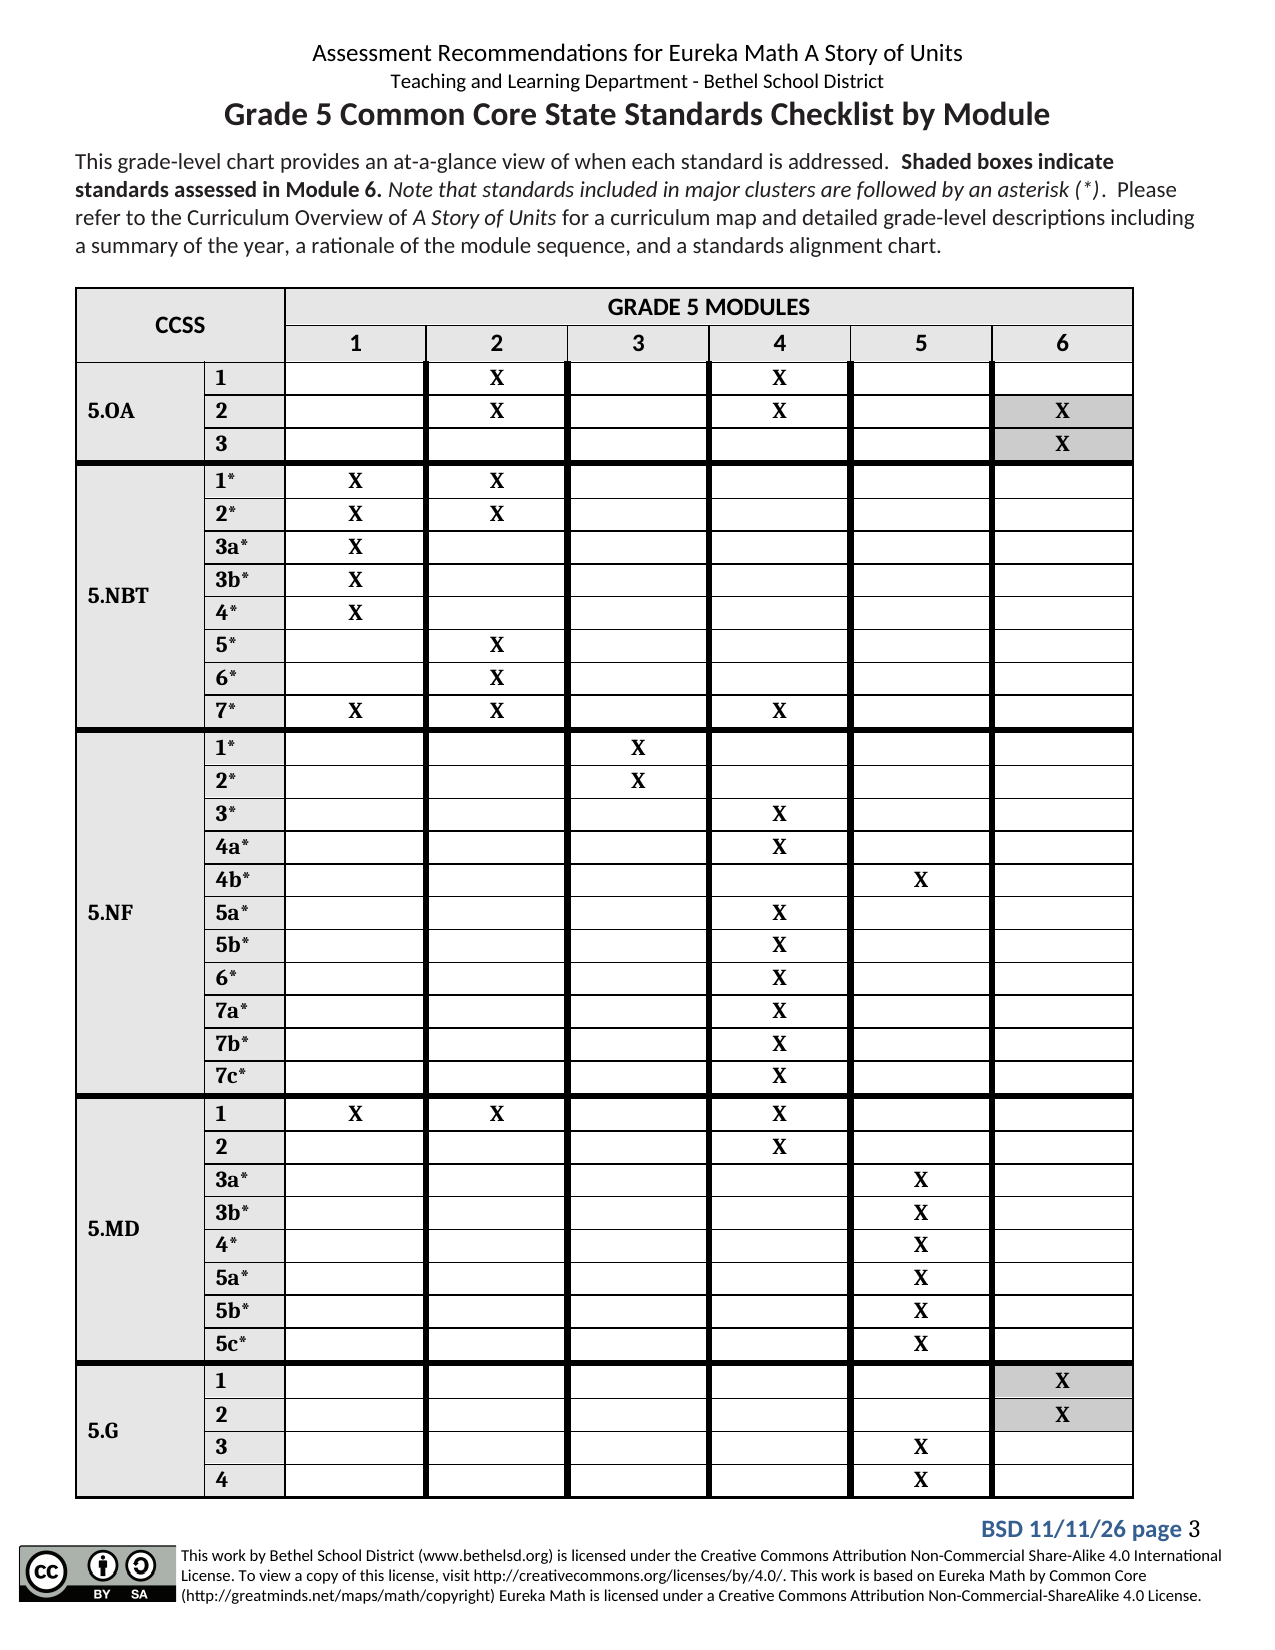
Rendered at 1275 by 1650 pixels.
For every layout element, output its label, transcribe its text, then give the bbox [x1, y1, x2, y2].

table_cell X [712, 832, 847, 863]
table_cell [854, 466, 989, 497]
table_cell [712, 532, 847, 563]
table_cell [571, 865, 706, 896]
table_cell [712, 1329, 847, 1360]
table_cell [571, 565, 706, 596]
table_cell [995, 663, 1132, 694]
table_cell [571, 897, 706, 929]
table_cell [854, 363, 989, 394]
table_cell 4* [205, 597, 284, 629]
table_cell [429, 532, 564, 563]
table_cell [995, 499, 1132, 530]
table_cell [854, 663, 989, 694]
table_cell [286, 1029, 423, 1060]
table_cell [286, 1263, 423, 1294]
table_cell [429, 597, 564, 629]
table_cell [286, 1062, 423, 1093]
table_cell [995, 1165, 1132, 1196]
table_cell [286, 996, 423, 1027]
table_cell X [286, 565, 423, 596]
table_cell [286, 630, 423, 661]
table_cell [286, 1399, 423, 1431]
table_cell [429, 1132, 564, 1163]
table_cell 3 [205, 1432, 284, 1463]
table_cell [286, 1465, 423, 1496]
table_cell [429, 930, 564, 961]
table_cell 5a* [205, 1263, 284, 1294]
table_cell [286, 865, 423, 896]
table_cell [995, 1230, 1132, 1261]
table_cell X [286, 466, 423, 497]
table_cell [712, 663, 847, 694]
table_cell X [712, 930, 847, 961]
table_cell 3 [568, 326, 708, 361]
table_cell [995, 1197, 1132, 1229]
table_cell [429, 1366, 564, 1397]
table_cell [571, 466, 706, 497]
table_cell X [995, 1366, 1132, 1397]
table_cell [995, 733, 1132, 764]
table_cell [995, 1329, 1132, 1360]
table_cell [995, 897, 1132, 929]
table_cell X [571, 733, 706, 764]
table_cell [571, 696, 706, 727]
table_cell 1* [205, 733, 284, 764]
table_cell [571, 396, 706, 427]
table_cell [712, 1465, 847, 1496]
table_cell 2* [205, 766, 284, 797]
table_cell [854, 532, 989, 563]
table_cell [995, 1432, 1132, 1463]
table_cell X [854, 1465, 989, 1496]
table_cell 5.OA [77, 363, 204, 460]
table_cell [995, 799, 1132, 830]
table_cell 7* [205, 696, 284, 727]
table_cell [429, 1329, 564, 1360]
table_cell X [429, 696, 564, 727]
table_cell X [286, 696, 423, 727]
table_cell X [854, 865, 989, 896]
table_cell [854, 799, 989, 830]
table_cell [995, 963, 1132, 994]
table_cell [429, 766, 564, 797]
table_cell [429, 733, 564, 764]
table_cell [854, 1399, 989, 1431]
table_cell [854, 930, 989, 961]
table_cell 5.NF [77, 733, 204, 1093]
table_cell [995, 1132, 1132, 1163]
table_cell 5* [205, 630, 284, 661]
table_cell [286, 1296, 423, 1327]
table_cell [286, 1132, 423, 1163]
table_cell 4b* [205, 865, 284, 896]
table_cell 1* [205, 466, 284, 497]
table_cell [995, 363, 1132, 394]
table_cell [712, 1263, 847, 1294]
table_cell [854, 766, 989, 797]
table_cell [571, 663, 706, 694]
table_cell X [712, 696, 847, 727]
table_cell [429, 897, 564, 929]
table_cell [286, 1329, 423, 1360]
table_cell [429, 996, 564, 1027]
table_cell [995, 1029, 1132, 1060]
table_cell [995, 766, 1132, 797]
table_cell 3b* [205, 1197, 284, 1229]
table_cell 5.NBT [77, 466, 204, 727]
table_cell X [429, 1099, 564, 1130]
table_cell 3b* [205, 565, 284, 596]
table_cell X [854, 1230, 989, 1261]
table_cell 4* [205, 1230, 284, 1261]
table_header GRADE 5 MODULES [286, 289, 1132, 324]
table_cell [854, 696, 989, 727]
table_cell 7c* [205, 1062, 284, 1093]
table_cell [571, 597, 706, 629]
table_cell X [854, 1432, 989, 1463]
table_cell [571, 1062, 706, 1093]
table_cell [429, 565, 564, 596]
table_cell X [995, 1399, 1132, 1431]
table_cell [854, 963, 989, 994]
table_cell [712, 1432, 847, 1463]
table_cell 3a* [205, 532, 284, 563]
table_cell [571, 532, 706, 563]
table_cell 2 [427, 326, 567, 361]
table_cell [429, 1029, 564, 1060]
table_cell [854, 897, 989, 929]
table_cell [571, 1197, 706, 1229]
table_cell [286, 766, 423, 797]
table_cell X [712, 963, 847, 994]
table_cell [429, 1296, 564, 1327]
table_cell [429, 1432, 564, 1463]
table_cell [286, 396, 423, 427]
table_cell X [995, 396, 1132, 427]
table_cell [429, 1399, 564, 1431]
table_cell 5.G [77, 1366, 204, 1496]
table_cell 1 [286, 326, 425, 361]
table_cell [854, 1062, 989, 1093]
table_cell 6* [205, 663, 284, 694]
table_cell [995, 996, 1132, 1027]
table_cell [854, 565, 989, 596]
table_cell X [712, 1062, 847, 1093]
table_cell [712, 597, 847, 629]
table_cell 7b* [205, 1029, 284, 1060]
table_cell [571, 1366, 706, 1397]
table_cell [571, 930, 706, 961]
table_cell X [286, 1099, 423, 1130]
table_cell [571, 1263, 706, 1294]
table_cell [995, 597, 1132, 629]
table_cell [571, 1432, 706, 1463]
table_cell [854, 396, 989, 427]
table_cell [286, 733, 423, 764]
table_cell [854, 1099, 989, 1130]
table_cell [571, 499, 706, 530]
table_cell 1 [205, 1366, 284, 1397]
table_cell [571, 996, 706, 1027]
table_cell [854, 733, 989, 764]
table_cell X [854, 1329, 989, 1360]
table_cell [286, 363, 423, 394]
table_cell X [712, 363, 847, 394]
table_cell 3* [205, 799, 284, 830]
table_cell [429, 1165, 564, 1196]
table_cell [712, 1230, 847, 1261]
table_cell [712, 630, 847, 661]
table_cell X [995, 429, 1132, 460]
table_cell X [712, 897, 847, 929]
table_cell [286, 1366, 423, 1397]
table_cell [286, 1165, 423, 1196]
table_cell [854, 832, 989, 863]
table_cell [286, 1230, 423, 1261]
table_cell [571, 1099, 706, 1130]
table_cell X [571, 766, 706, 797]
table_cell 4a* [205, 832, 284, 863]
table_cell [286, 963, 423, 994]
table_cell [571, 1296, 706, 1327]
table_cell [571, 429, 706, 460]
text This grade-level chart provides an at-a-glance view of when each standard is addressed. Shaded boxes indicate standards assessed in Module 6. Note that standards included in major clusters are followed by an asterisk (*). Please refer to the Curriculum Overview of A Story of Units for a curriculum map and detailed grade-level descriptions including a summary of the year, a rationale of the module sequence, and a standards alignment chart. [75, 147, 1200, 259]
table_cell [429, 1230, 564, 1261]
table_cell [995, 930, 1132, 961]
table_cell 2* [205, 499, 284, 530]
table_cell [712, 1296, 847, 1327]
table_cell X [429, 630, 564, 661]
table_cell 4 [205, 1465, 284, 1496]
table_cell X [286, 499, 423, 530]
table_cell 5 [851, 326, 991, 361]
table_cell [712, 429, 847, 460]
table_cell [995, 1099, 1132, 1130]
table_cell X [854, 1197, 989, 1229]
table_cell [286, 930, 423, 961]
table_cell X [429, 663, 564, 694]
table_cell [995, 1062, 1132, 1093]
table_cell [286, 663, 423, 694]
table_cell X [712, 996, 847, 1027]
table_cell [854, 1029, 989, 1060]
table_cell [995, 466, 1132, 497]
table_cell 2 [205, 396, 284, 427]
table_cell [286, 897, 423, 929]
table_cell [712, 1165, 847, 1196]
table_cell 5b* [205, 1296, 284, 1327]
table_cell X [429, 499, 564, 530]
table_cell [571, 799, 706, 830]
table_cell [712, 466, 847, 497]
table_cell [995, 865, 1132, 896]
table_cell [286, 832, 423, 863]
table_cell [571, 1132, 706, 1163]
table_cell [571, 1329, 706, 1360]
table_cell [429, 429, 564, 460]
table_cell 3 [205, 429, 284, 460]
table_cell [571, 363, 706, 394]
table_cell 3a* [205, 1165, 284, 1196]
table_cell X [712, 799, 847, 830]
table_cell [571, 963, 706, 994]
table_cell [429, 799, 564, 830]
table_cell [712, 766, 847, 797]
table_cell [712, 565, 847, 596]
table_header CCSS [77, 289, 284, 361]
table_cell [429, 1263, 564, 1294]
table_cell [429, 963, 564, 994]
table_cell [429, 1465, 564, 1496]
table_cell [286, 799, 423, 830]
table_cell [286, 429, 423, 460]
table_cell [995, 630, 1132, 661]
table_cell 5a* [205, 897, 284, 929]
table_cell X [712, 1099, 847, 1130]
table_cell [995, 696, 1132, 727]
table_cell [571, 1230, 706, 1261]
table_cell [854, 429, 989, 460]
table_cell [995, 1263, 1132, 1294]
table_cell [571, 1465, 706, 1496]
table_cell [429, 1062, 564, 1093]
table_cell X [429, 363, 564, 394]
table_cell X [854, 1263, 989, 1294]
table_cell [429, 1197, 564, 1229]
table_cell [571, 630, 706, 661]
table_cell [571, 1029, 706, 1060]
table_cell [286, 1197, 423, 1229]
table_cell [854, 597, 989, 629]
table_cell 6 [993, 326, 1132, 361]
table_cell [712, 1366, 847, 1397]
table_cell [995, 832, 1132, 863]
table_cell [854, 996, 989, 1027]
table_cell [286, 1432, 423, 1463]
table_cell X [854, 1165, 989, 1196]
table_cell [995, 1465, 1132, 1496]
table_cell [995, 565, 1132, 596]
table_cell [854, 1132, 989, 1163]
table_cell 6* [205, 963, 284, 994]
table_cell [854, 1366, 989, 1397]
table_cell [571, 1399, 706, 1431]
table_cell X [429, 396, 564, 427]
table_cell [995, 1296, 1132, 1327]
table_cell [429, 865, 564, 896]
table_cell 1 [205, 363, 284, 394]
table_cell [429, 832, 564, 863]
table_cell 1 [205, 1099, 284, 1130]
table_cell X [286, 532, 423, 563]
table_cell 5c* [205, 1329, 284, 1360]
table_cell [854, 630, 989, 661]
table_cell [571, 1165, 706, 1196]
table_cell 7a* [205, 996, 284, 1027]
table_cell 4 [710, 326, 850, 361]
table_cell [712, 733, 847, 764]
table_cell 5.MD [77, 1099, 204, 1360]
table_cell X [712, 1029, 847, 1060]
table_cell X [712, 1132, 847, 1163]
table_cell [712, 1197, 847, 1229]
table_cell X [712, 396, 847, 427]
text Grade 5 Common Core State Standards Checklist by Module [75, 93, 1200, 134]
table_cell [571, 832, 706, 863]
table_cell [712, 1399, 847, 1431]
table_cell X [286, 597, 423, 629]
table_cell [712, 865, 847, 896]
table_cell 5b* [205, 930, 284, 961]
table_cell [854, 499, 989, 530]
table_cell X [854, 1296, 989, 1327]
table_cell X [429, 466, 564, 497]
table_cell [712, 499, 847, 530]
table_cell [995, 532, 1132, 563]
table_cell 2 [205, 1132, 284, 1163]
table_cell 2 [205, 1399, 284, 1431]
